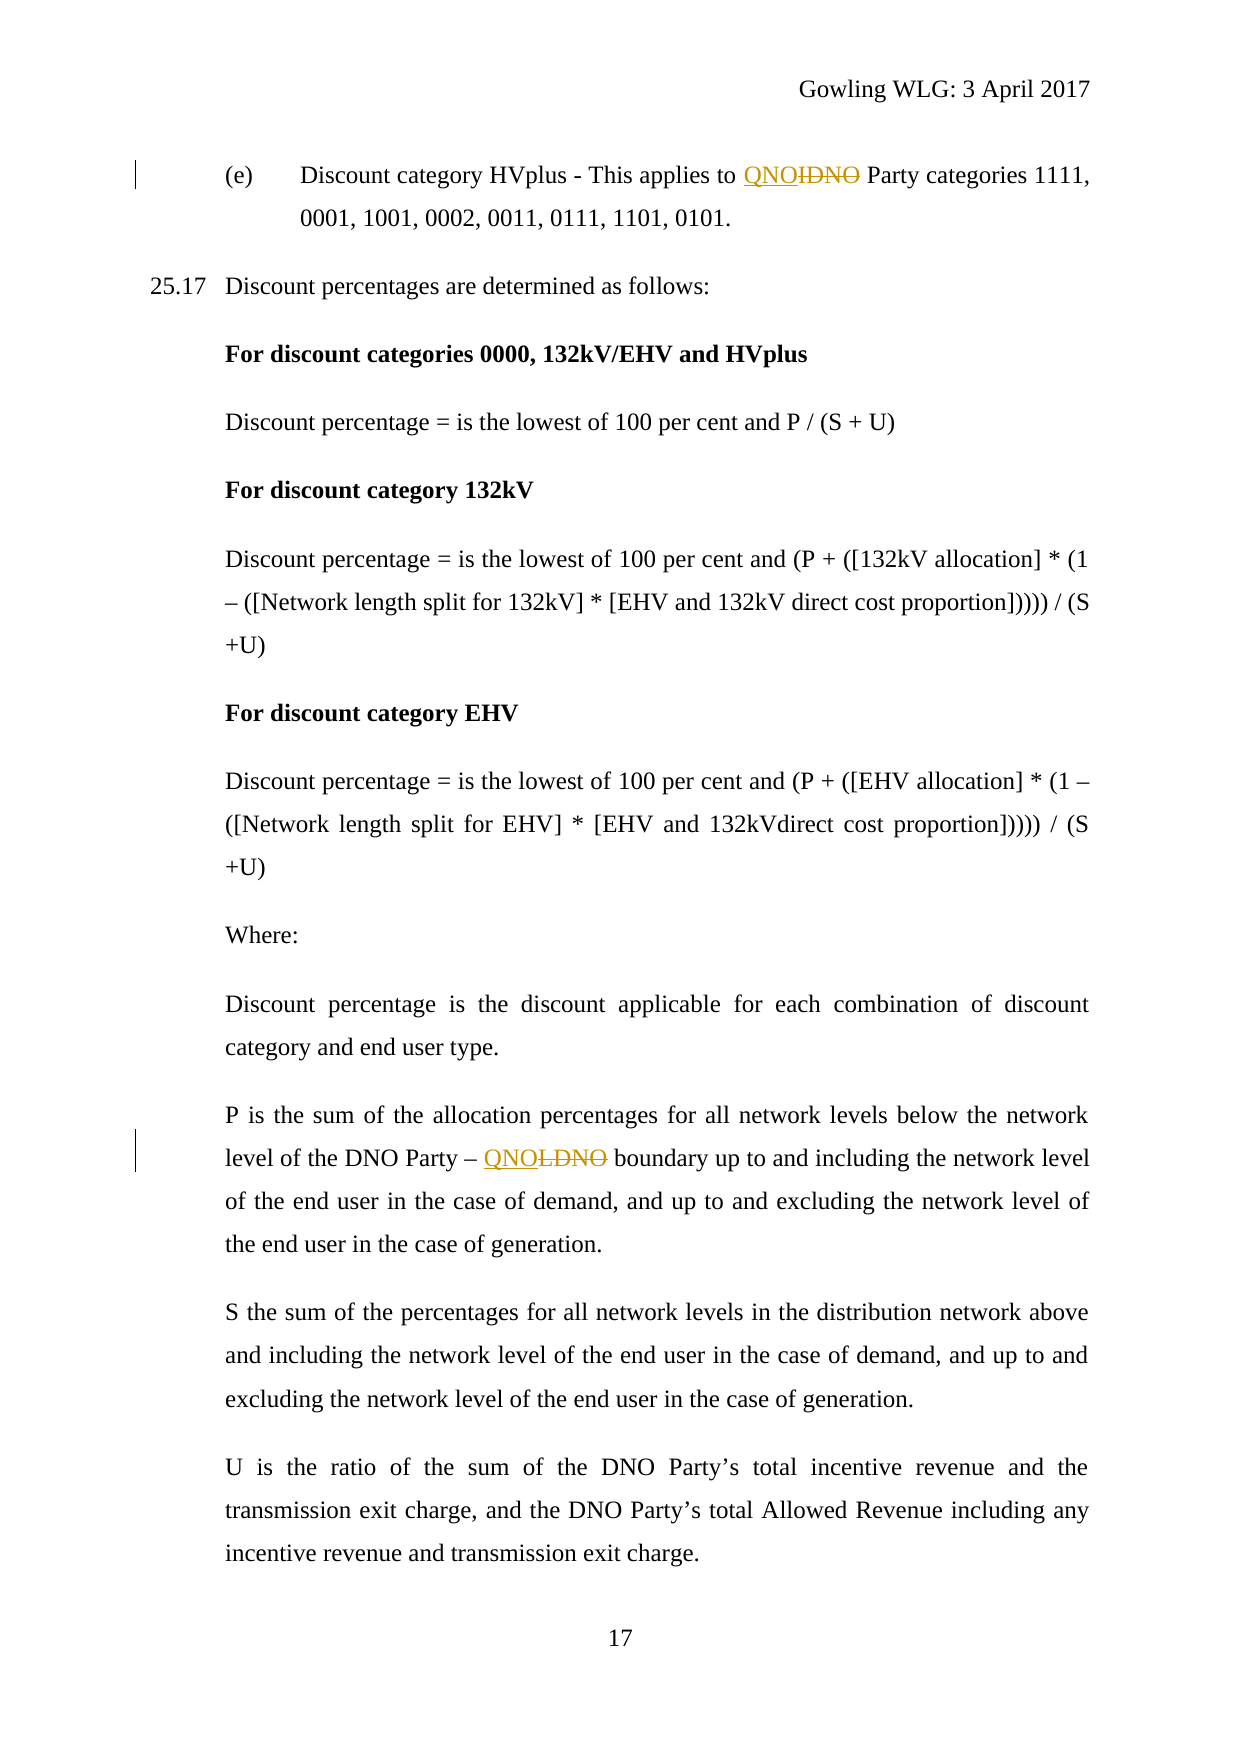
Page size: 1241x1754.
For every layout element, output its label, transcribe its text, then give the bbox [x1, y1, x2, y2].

subtitle Discount percentage is the discount applicable for each combination of discount category and end user type. [225, 989, 1090, 1061]
subtitle (e) Discount category HVplus - This applies to Party categories 1111, 0001, 1001, 0002, 0011, 0111, 1101, 0101. [225, 160, 1090, 232]
subtitle S the sum of the percentages for all network levels in the distribution network above and including the network level of the end user in the case of demand, and up to and excluding the network level of the end user in the case of generation. [225, 1297, 1090, 1412]
subtitle For discount category EHV [225, 698, 1090, 727]
subtitle Discount percentage = is the lowest of 100 per cent and (P + ([EHV allocation] * (1 – ([Network length split for EHV] * [EHV and 132kVdirect cost proportion])))) / (S +U) [225, 766, 1090, 881]
subtitle Discount percentage = is the lowest of 100 per cent and P / (S + U) [225, 407, 1090, 436]
subtitle For discount category 132kV [225, 476, 1090, 504]
subtitle P is the sum of the allocation percentages for all network levels below the network level of the DNO Party – boundary up to and including the network level of the end user in the case of demand, and up to and excluding the network level of the end user in the case of generation. [225, 1100, 1090, 1258]
subtitle U is the ratio of the sum of the DNO Party’s total incentive revenue and the transmission exit charge, and the DNO Party’s total Allowed Revenue including any incentive revenue and transmission exit charge. [225, 1452, 1090, 1567]
subtitle 25.17 Discount percentages are determined as follows: [150, 271, 1090, 300]
subtitle Discount percentage = is the lowest of 100 per cent and (P + ([132kV allocation] * (1 – ([Network length split for 132kV] * [EHV and 132kV direct cost proportion])))) / (S +U) [225, 544, 1090, 659]
subtitle Where: [225, 921, 1090, 949]
subtitle For discount categories 0000, 132kV/EHV and HVplus [179, 339, 1090, 368]
